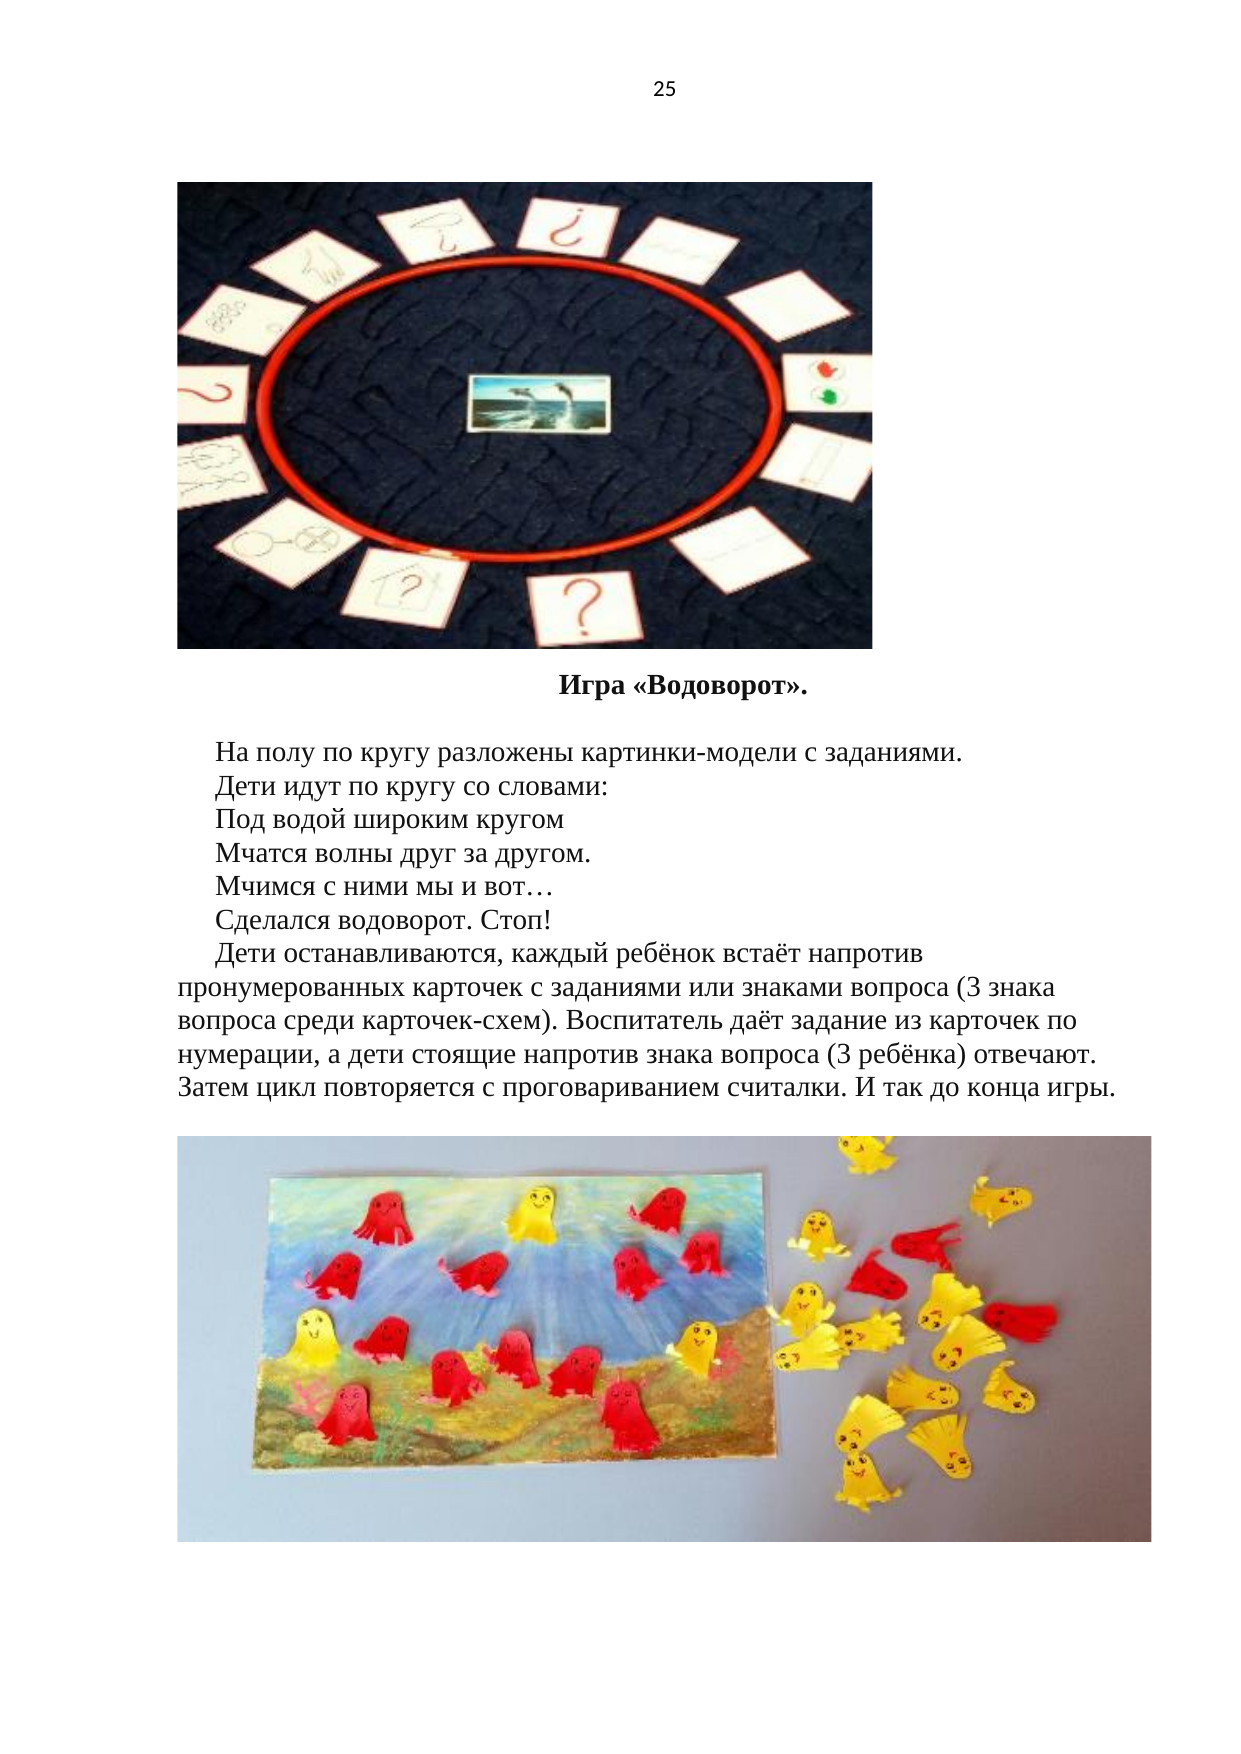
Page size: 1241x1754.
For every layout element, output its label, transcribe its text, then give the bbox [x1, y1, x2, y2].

text Мчимся с ними мы и вот… [177, 868, 1152, 902]
picture [177, 1136, 1152, 1542]
text На полу по кругу разложены картинки-модели с заданиями. [177, 734, 1152, 768]
text Дети останавливаются, каждый ребёнок встаёт напротив пронумерованных карточек с заданиями или знаками вопроса (3 знака вопроса среди карточек-схем). Воспитатель даёт задание из карточек по нумерации, а дети стоящие напротив знака вопроса (3 ребёнка) отвечают. Затем цикл повторяется с проговариванием считалки. И так до конца игры. [177, 935, 1152, 1103]
text Мчатся волны друг за другом. [177, 835, 1152, 868]
text Под водой широким кругом [177, 801, 1152, 835]
text Сделался водоворот. Стоп! [177, 902, 1152, 935]
text Дети идут по кругу со словами: [177, 768, 1152, 801]
picture [177, 182, 873, 649]
text Игра «Водоворот». [177, 667, 1152, 701]
